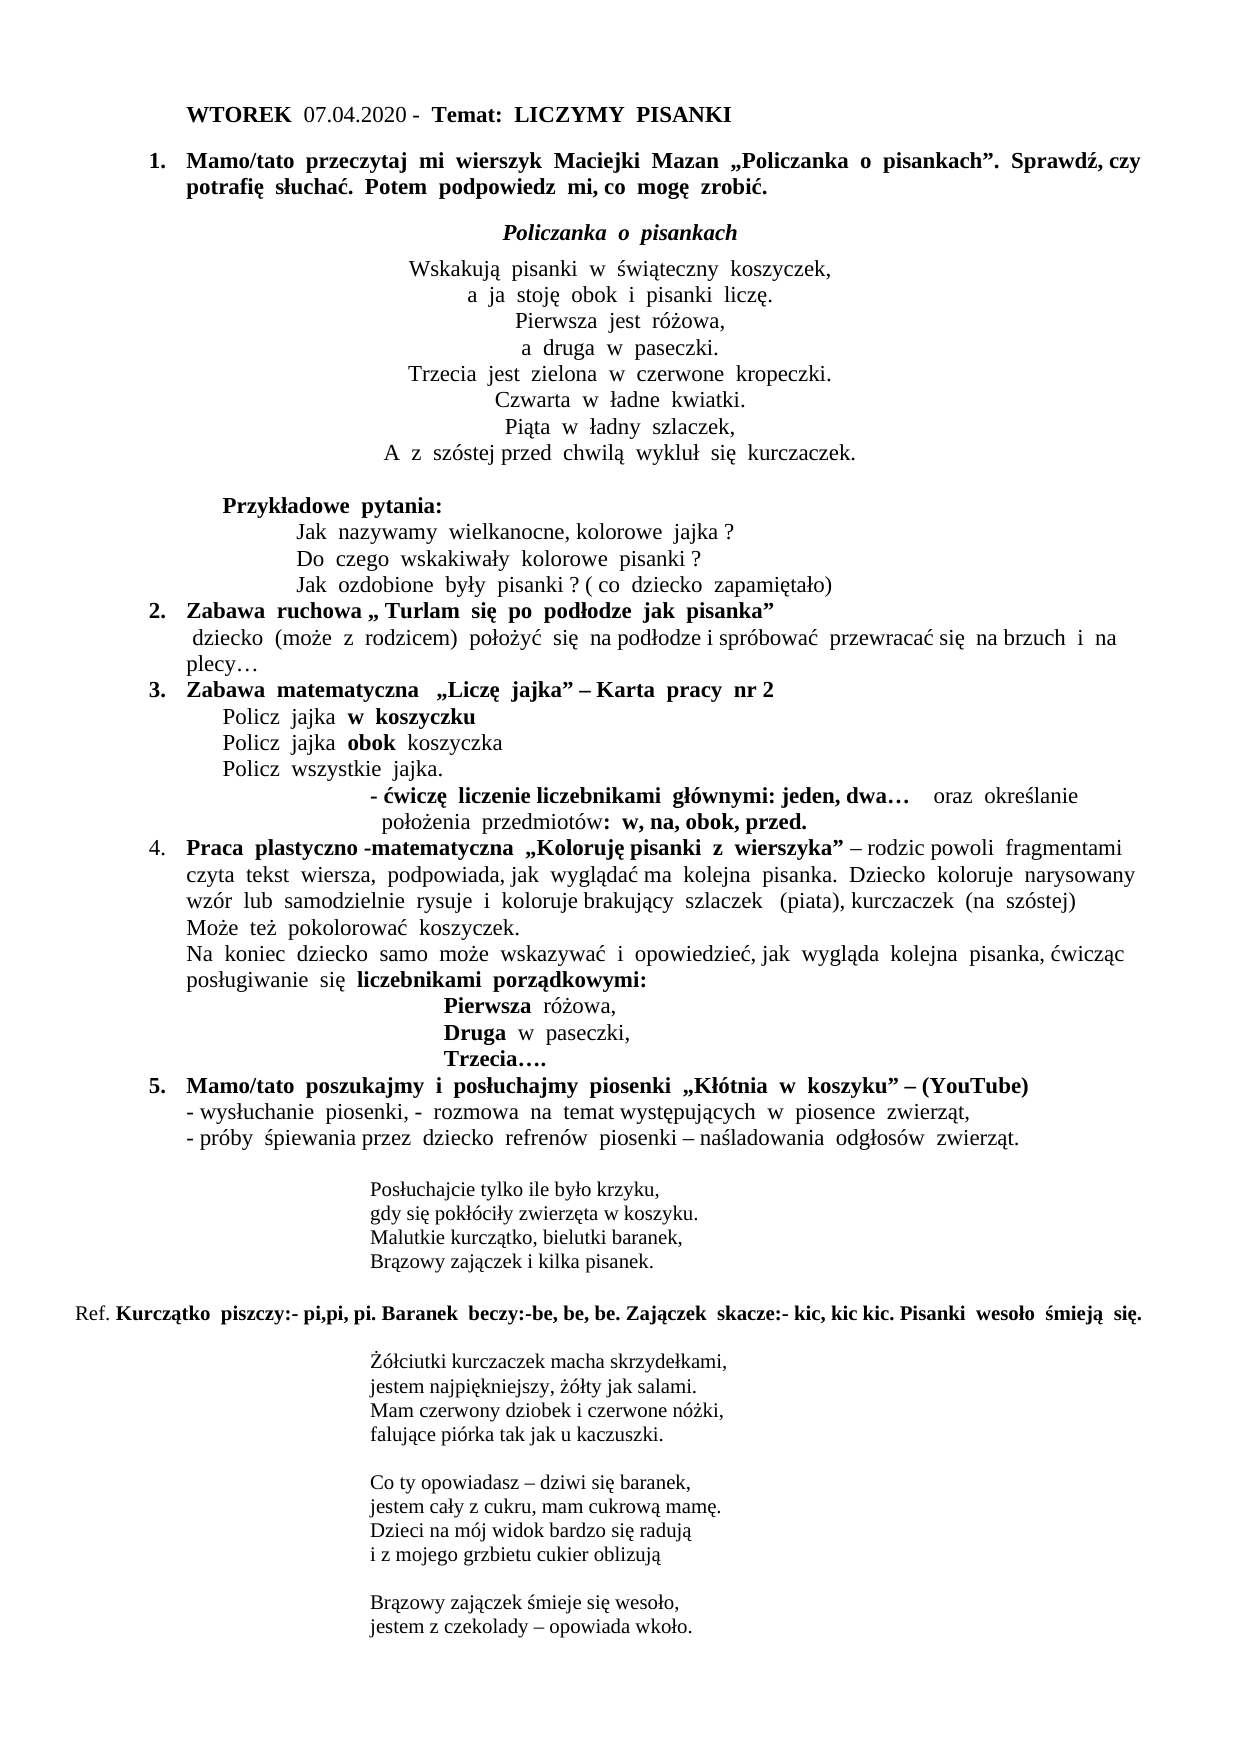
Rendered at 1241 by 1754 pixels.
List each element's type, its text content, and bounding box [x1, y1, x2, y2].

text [370, 1325, 1165, 1638]
text Do czego wskakiwały kolorowe pisanki ? [296, 544, 1165, 571]
text Trzecia jest zielona w czerwone kropeczki. [75, 360, 1165, 386]
text Pierwsza jest różowa, [75, 307, 1165, 334]
text Trzecia…. [444, 1045, 1165, 1072]
text położenia przedmiotów: w, na, obok, przed. [370, 808, 1165, 834]
text Jak ozdobione były pisanki ? ( co dziecko zapamiętało) [296, 571, 1165, 597]
text Policz jajka obok koszyczka [222, 729, 1165, 755]
text - wysłuchanie piosenki, - rozmowa na temat występujących w piosence zwierząt, [186, 1098, 1165, 1124]
text Czwarta w ładne kwiatki. [75, 386, 1165, 413]
text - ćwiczę liczenie liczebnikami głównymi: jeden, dwa… oraz określanie [370, 782, 1165, 808]
text Może też pokolorować koszyczek. [186, 913, 1165, 940]
text Posłuchajcie tylko ile było krzyku, gdy się pokłóciły zwierzęta w koszyku. Malutkie kurczątko, bielutki baranek, Brązowy zajączek i kilka pisanek. [370, 1177, 1165, 1301]
text Druga w paseczki, [444, 1019, 1165, 1045]
list Praca plastyczno -matematyczna „Koloruję pisanki z wierszyka” – rodzic powoli fragmentami czyta tekst wiersza, podpowiada, jak wyglądać ma kolejna pisanka. Dziecko koloruje narysowany wzór lub samodzielnie rysuje i koloruje brakujący szlaczek (piata), kurczaczek (na szóstej) [149, 834, 1165, 913]
text - próby śpiewania przez dziecko refrenów piosenki – naśladowania odgłosów zwierząt. [186, 1124, 1165, 1151]
text A z szóstej przed chwilą wykluł się kurczaczek. [75, 439, 1165, 466]
text Na koniec dziecko samo może wskazywać i opowiedzieć, jak wygląda kolejna pisanka, ćwicząc posługiwanie się liczebnikami porządkowymi: [186, 940, 1165, 993]
text Policz wszystkie jajka. [222, 755, 1165, 782]
list Zabawa ruchowa „ Turlam się po podłodze jak pisanka” [149, 597, 1165, 624]
text a ja stoję obok i pisanki liczę. [75, 281, 1165, 307]
list Mamo/tato przeczytaj mi wierszyk Maciejki Mazan „Policzanka o pisankach”. Sprawdź, czy potrafię słuchać. Potem podpowiedz mi, co mogę zrobić. [149, 147, 1165, 199]
text a druga w paseczki. [75, 334, 1165, 360]
list Zabawa matematyczna „Liczę jajka” – Karta pracy nr 2 [149, 676, 1165, 703]
text Jak nazywamy wielkanocne, kolorowe jajka ? [296, 518, 1165, 544]
text Wskakują pisanki w świąteczny koszyczek, [75, 255, 1165, 281]
text dziecko (może z rodzicem) położyć się na podłodze i spróbować przewracać się na brzuch i na plecy… [186, 624, 1165, 676]
text Ref. Kurczątko piszczy:- pi,pi, pi. Baranek beczy:-be, be, be. Zajączek skacze:- kic, kic kic. Pisanki wesoło śmieją się. [75, 1301, 1165, 1325]
text Policz jajka w koszyczku [222, 703, 1165, 729]
text Piąta w ładny szlaczek, [75, 413, 1165, 439]
text WTOREK 07.04.2020 - Temat: LICZYMY PISANKI [186, 101, 1165, 128]
text Policzanka o pisankach [75, 219, 1165, 245]
text Pierwsza różowa, [444, 993, 1165, 1019]
text Przykładowe pytania: [222, 492, 1165, 518]
list Mamo/tato poszukajmy i posłuchajmy piosenki „Kłótnia w koszyku” – (YouTube) [149, 1072, 1165, 1098]
